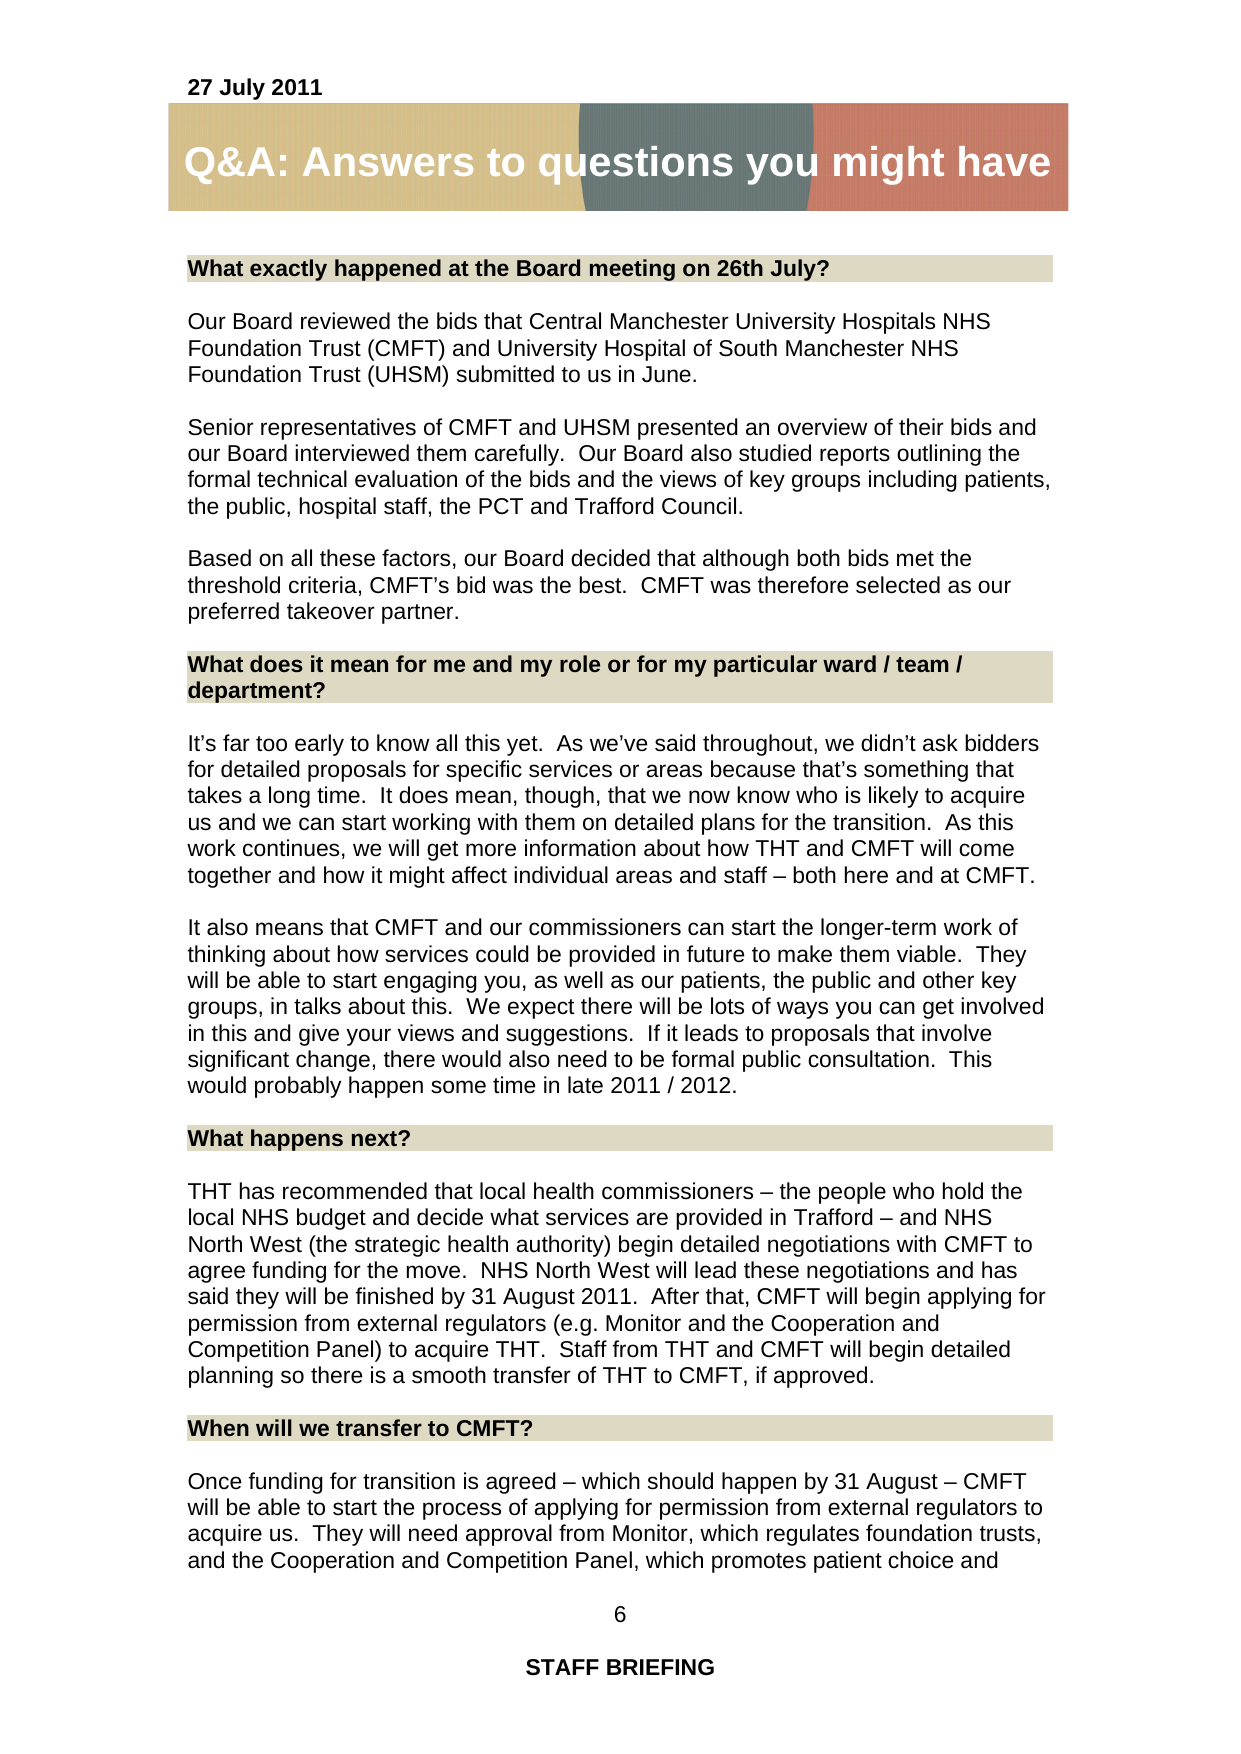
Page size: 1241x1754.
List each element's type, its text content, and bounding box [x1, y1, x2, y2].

text Senior representatives of CMFT and UHSM presented an overview of their bids and our Board interviewed them carefully. Our Board also studied reports outlining the formal technical evaluation of the bids and the views of key groups including patients, the public, hospital staff, the PCT and Trafford Council. [187, 413, 1053, 519]
text Based on all these factors, our Board decided that although both bids met the threshold criteria, CMFT’s bid was the best. CMFT was therefore selected as our preferred takeover partner. [187, 545, 1053, 624]
table_cell Jessica Bradshaw, Acquisition Project and HR Director [168, 103, 1069, 211]
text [187, 1468, 1053, 1573]
text Our Board reviewed the bids that Central Manchester University Hospitals NHS Foundation Trust (CMFT) and University Hospital of South Manchester NHS Foundation Trust (UHSM) submitted to us in June. [187, 308, 1053, 387]
text What does it mean for me and my role or for my particular ward / team / department? [187, 651, 1053, 703]
text THT has recommended that local health commissioners – the people who hold the local NHS budget and decide what services are provided in Trafford – and NHS North West (the strategic health authority) begin detailed negotiations with CMFT to agree funding for the move. NHS North West will lead these negotiations and has said they will be finished by 31 August 2011. After that, CMFT will begin applying for permission from external regulators (e.g. Monitor and the Cooperation and Competition Panel) to acquire THT. Staff from THT and CMFT will begin detailed planning so there is a smooth transfer of THT to CMFT, if approved. [187, 1178, 1053, 1389]
text It also means that CMFT and our commissioners can start the longer-term work of thinking about how services could be provided in future to make them viable. They will be able to start engaging you, as well as our patients, the public and other key groups, in talks about this. We expect there will be lots of ways you can get involved in this and give your views and suggestions. If it leads to proposals that involve significant change, there would also need to be formal public consultation. This would probably happen some time in late 2011 / 2012. [187, 914, 1053, 1099]
text What exactly happened at the Board meeting on 26th July? [187, 255, 1053, 282]
text It’s far too early to know all this yet. As we’ve said throughout, we didn’t ask bidders for detailed proposals for specific services or areas because that’s something that takes a long time. It does mean, though, that we now know who is likely to acquire us and we can start working with them on detailed plans for the transition. As this work continues, we will get more information about how THT and CMFT will come together and how it might affect individual areas and staff – both here and at CMFT. [187, 730, 1053, 888]
text What happens next? [187, 1125, 1053, 1151]
text When will we transfer to CMFT? [187, 1415, 1053, 1441]
